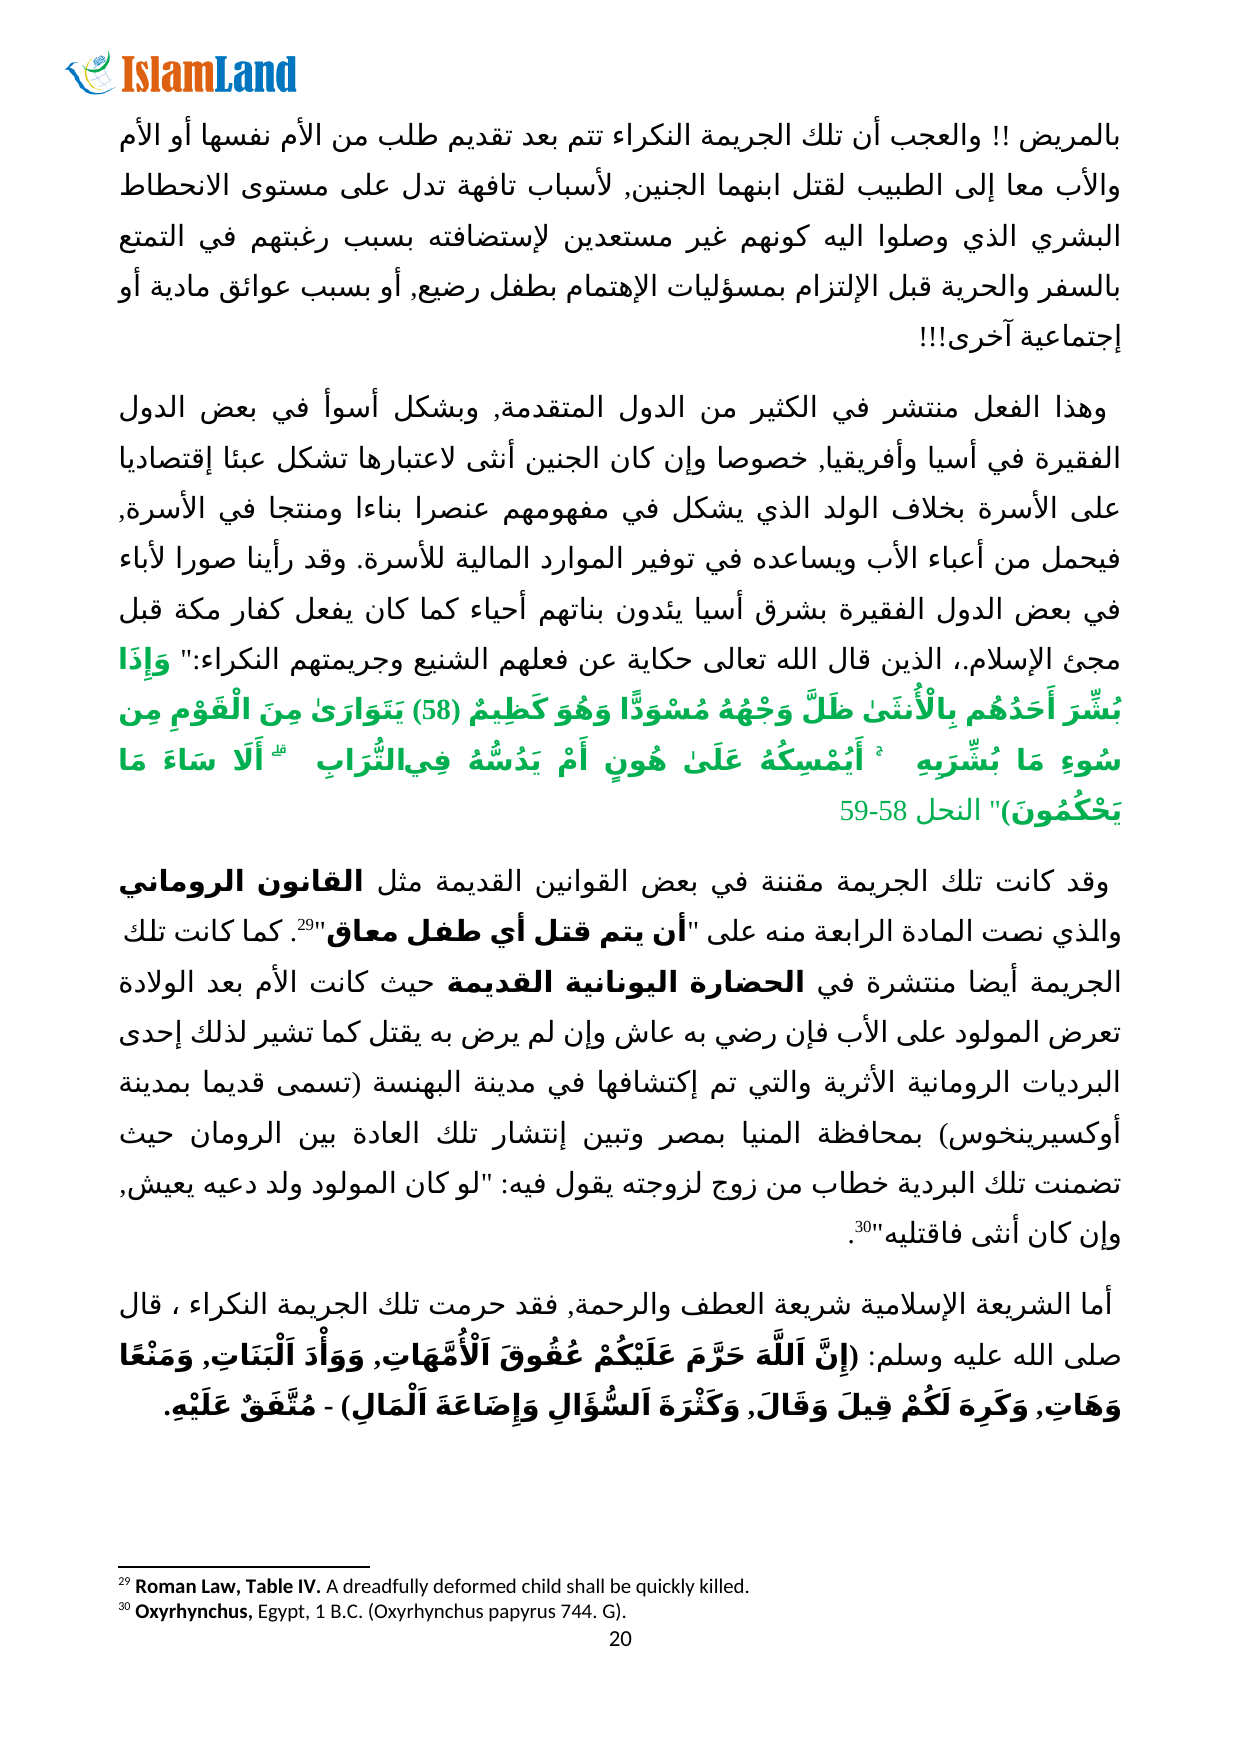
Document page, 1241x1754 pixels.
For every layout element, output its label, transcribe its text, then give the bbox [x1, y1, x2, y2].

picture [59, 44, 301, 101]
text أما الشريعة الإسلامية شريعة العطف والرحمة, فقد حرمت تلك الجريمة النكراء ، قال صلى الله عليه وسلم: (إِنَّ اَللَّهَ حَرَّمَ عَلَيْكُمْ عُقُوقَ اَلْأُمَّهَاتِ, وَوَأْدَ اَلْبَنَاتِ, وَمَنْعًا وَهَاتِ, وَكَرِهَ لَكُمْ قِيلَ وَقَالَ, وَكَثْرَةَ اَلسُّؤَالِ وَإِضَاعَةَ اَلْمَالِ) - مُتَّفَقٌ عَلَيْهِ. [118, 1287, 1122, 1422]
text وقد كانت تلك الجريمة مقننة في بعض القوانين القديمة مثل القانون الروماني والذي نصت المادة الرابعة منه على "أن يتم قتل أي طفل معاق". كما كانت تلك الجريمة أيضا منتشرة في الحضارة اليونانية القديمة حيث كانت الأم بعد الولادة تعرض المولود على الأب فإن رضي به عاش وإن لم يرض به يقتل كما تشير لذلك إحدى البرديات الرومانية الأثرية والتي تم إكتشافها في مدينة البهنسة (تسمى قديما بمدينة أوكسيرينخوس) بمحافظة المنيا بمصر وتبين إنتشار تلك العادة بين الرومان حيث تضمنت تلك البردية خطاب من زوج لزوجته يقول فيه: "لو كان المولود ولد دعيه يعيش, وإن كان أنثى فاقتليه". [118, 864, 1122, 1250]
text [118, 118, 1122, 353]
text وهذا الفعل منتشر في الكثير من الدول المتقدمة, وبشكل أسوأ في بعض الدول الفقيرة في أسيا وأفريقيا, خصوصا وإن كان الجنين أنثى لاعتبارها تشكل عبئا إقتصاديا على الأسرة بخلاف الولد الذي يشكل في مفهومهم عنصرا بناءا ومنتجا في الأسرة, فيحمل من أعباء الأب ويساعده في توفير الموارد المالية للأسرة. وقد رأينا صورا لأباء في بعض الدول الفقيرة بشرق أسيا يئدون بناتهم أحياء كما كان يفعل كفار مكة قبل مجئ الإسلام.، الذين قال الله تعالى حكاية عن فعلهم الشنيع وجريمتهم النكراء:" وَإِذَا بُشِّرَ أَحَدُهُم بِالْأُنثَىٰ ظَلَّ وَجْهُهُ مُسْوَدًّا وَهُوَ كَظِيمٌ (58) يَتَوَارَىٰ مِنَ الْقَوْمِ مِن سُوءِ مَا بُشِّرَ بِهِ ۚ أَيُمْسِكُهُ عَلَىٰ هُونٍ أَمْ يَدُسُّهُ فِي التُّرَابِ ۗ أَلَا سَاءَ مَا يَحْكُمُونَ)" النحل 58-59 [118, 391, 1122, 827]
